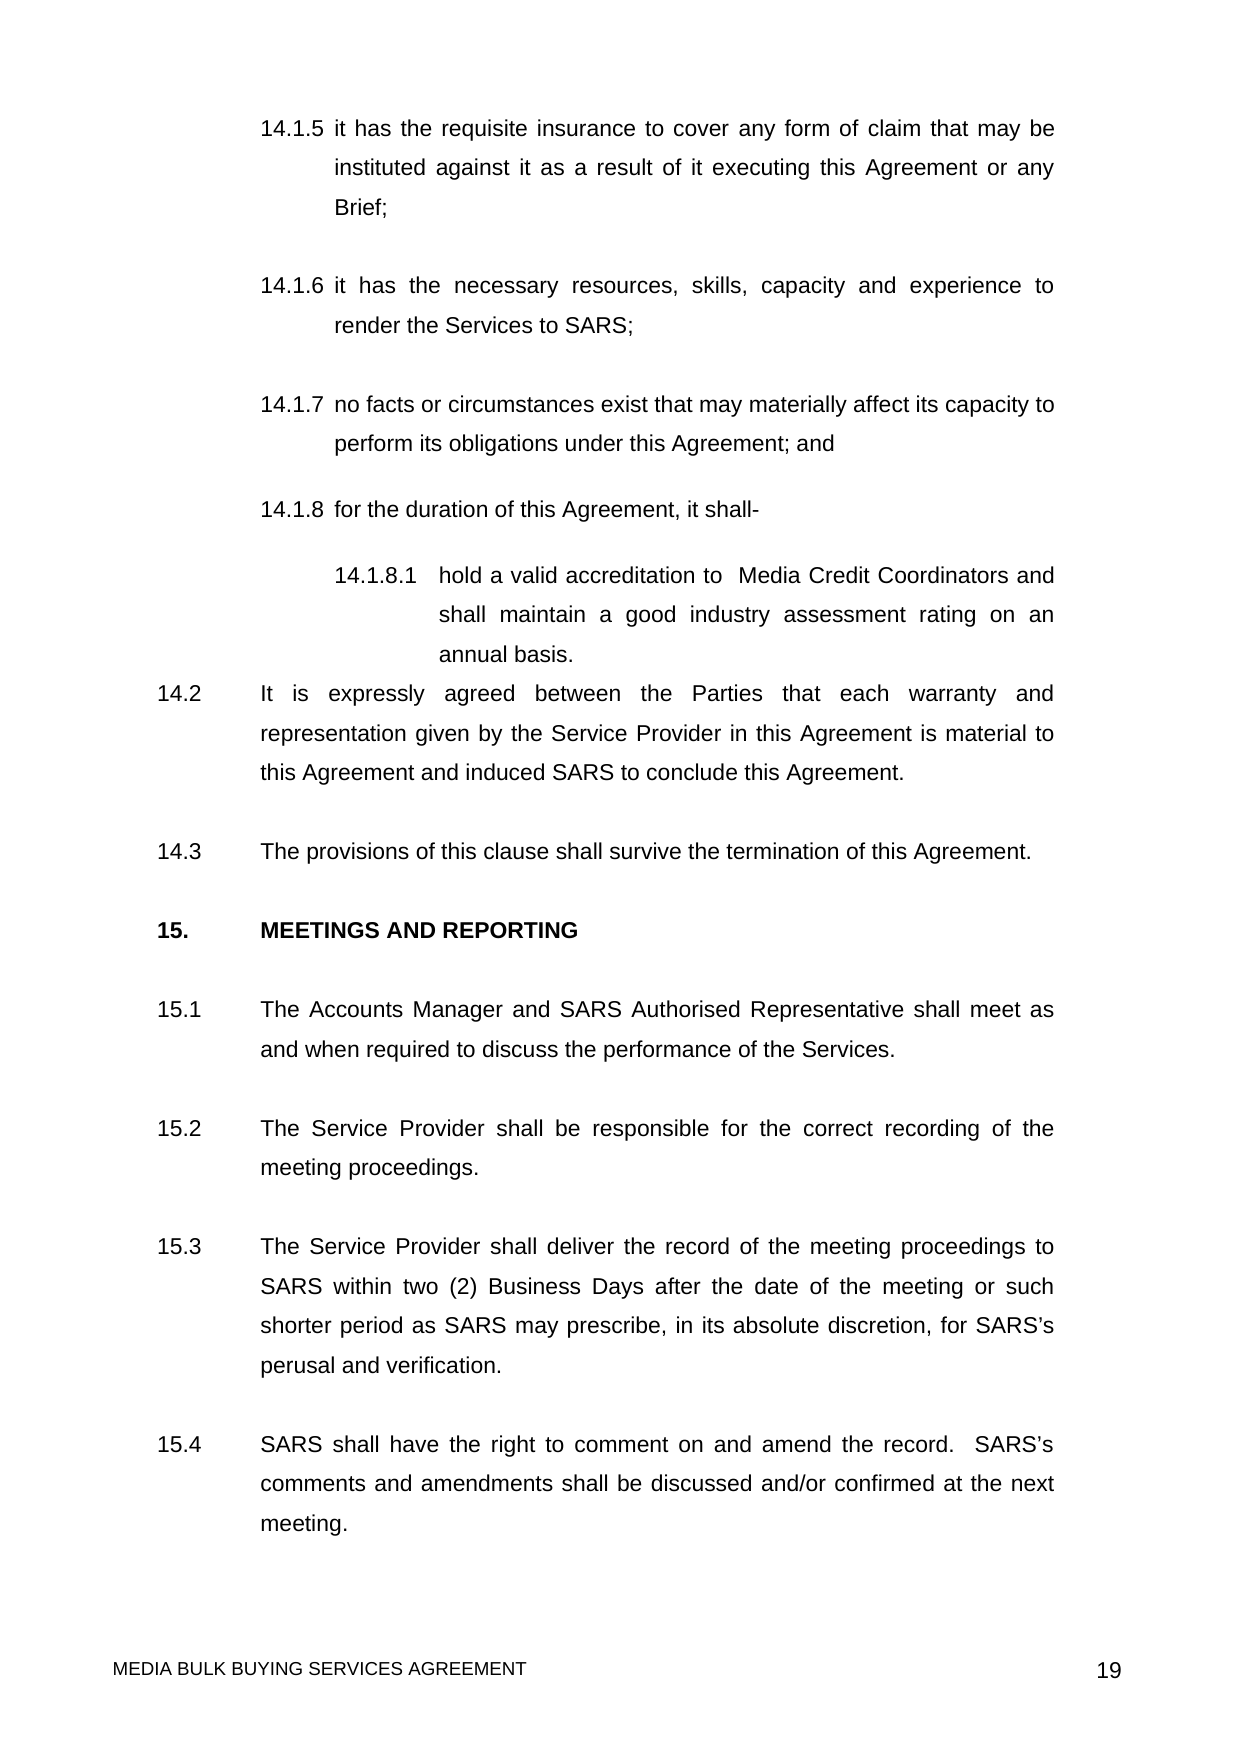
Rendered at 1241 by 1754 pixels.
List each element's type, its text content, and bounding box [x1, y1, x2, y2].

list hold a valid accreditation to Media Credit Coordinators and shall maintain a good industry assessment rating on an annual basis. [334, 562, 1055, 667]
list for the duration of this Agreement, it shall- [260, 496, 1055, 522]
list no facts or circumstances exist that may materially affect its capacity to perform its obligations under this Agreement; and [260, 391, 1055, 457]
list SARS shall have the right to comment on and amend the record. SARS’s comments and amendments shall be discussed and/or confirmed at the next meeting. [157, 1431, 1055, 1536]
list The provisions of this clause shall survive the termination of this Agreement. [157, 838, 1055, 865]
list It is expressly agreed between the Parties that each warranty and representation given by the Service Provider in this Agreement is material to this Agreement and induced SARS to conclude this Agreement. [157, 680, 1055, 786]
list it has the requisite insurance to cover any form of claim that may be instituted against it as a result of it executing this Agreement or any Brief; [260, 114, 1055, 220]
list The Service Provider shall be responsible for the correct recording of the meeting proceedings. [157, 1115, 1055, 1181]
list The Accounts Manager and SARS Authorised Representative shall meet as and when required to discuss the performance of the Services. [157, 996, 1055, 1062]
subtitle MEETINGS AND REPORTING [157, 917, 1057, 944]
list The Service Provider shall deliver the record of the meeting proceedings to SARS within two (2) Business Days after the date of the meeting or such shorter period as SARS may prescribe, in its absolute discretion, for SARS’s perusal and verification. [157, 1233, 1055, 1378]
list it has the necessary resources, skills, capacity and experience to render the Services to SARS; [260, 272, 1055, 338]
